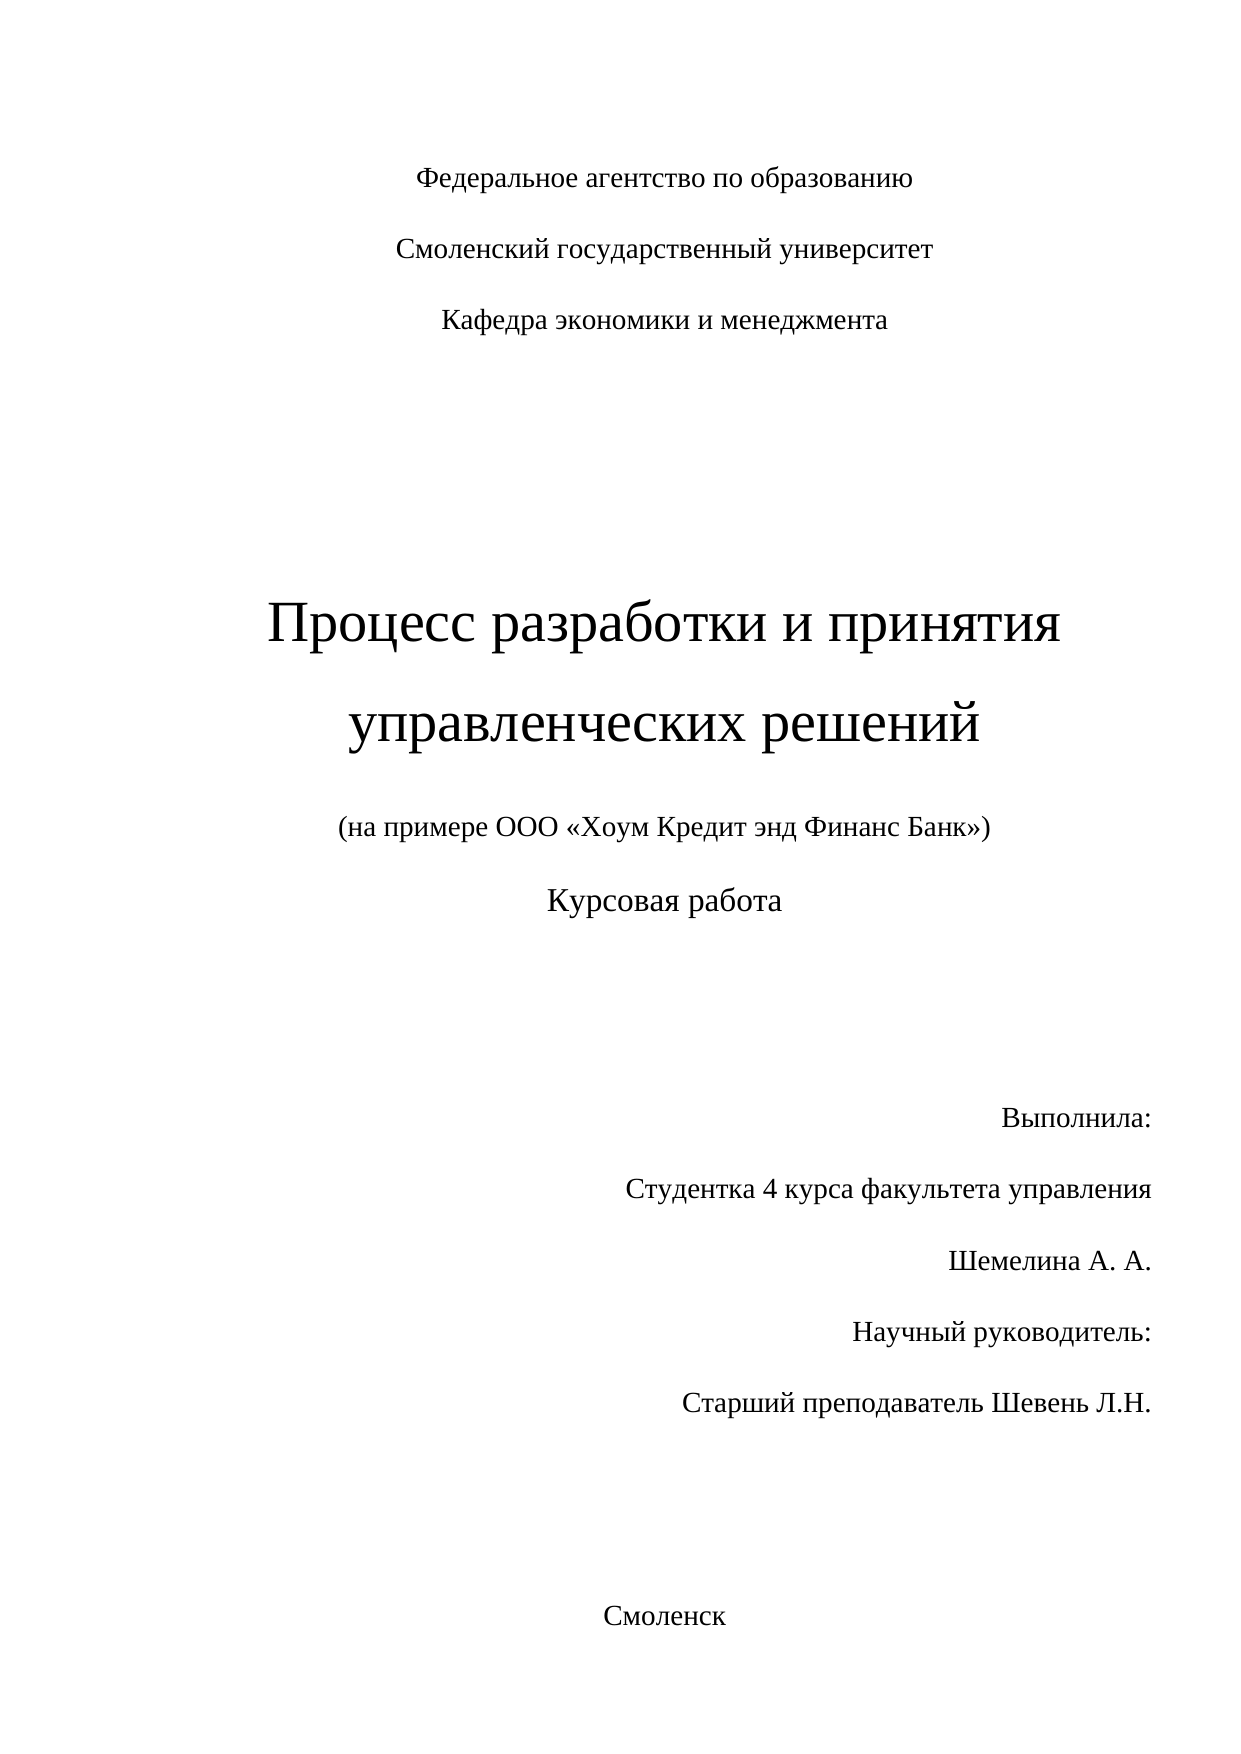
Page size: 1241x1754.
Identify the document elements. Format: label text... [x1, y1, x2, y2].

text (на примере ООО «Хоум Кредит энд Финанс Банк») [177, 809, 1152, 842]
text Выполнила: [177, 1101, 1152, 1134]
text Научный руководитель: [177, 1314, 1152, 1347]
text Кафедра экономики и менеджмента [177, 302, 1152, 336]
text Смоленск [177, 1598, 1152, 1632]
text Студентка 4 курса факультета управления [177, 1172, 1152, 1205]
text Федеральное агентство по образованию [177, 160, 1152, 193]
text Старший преподаватель Шевень Л.Н. [177, 1385, 1152, 1419]
text Смоленский государственный университет [177, 231, 1152, 264]
text Процесс разработки и принятия управленческих решений [177, 587, 1152, 754]
text Курсовая работа [177, 880, 1152, 918]
text Шемелина А. А. [177, 1243, 1152, 1276]
